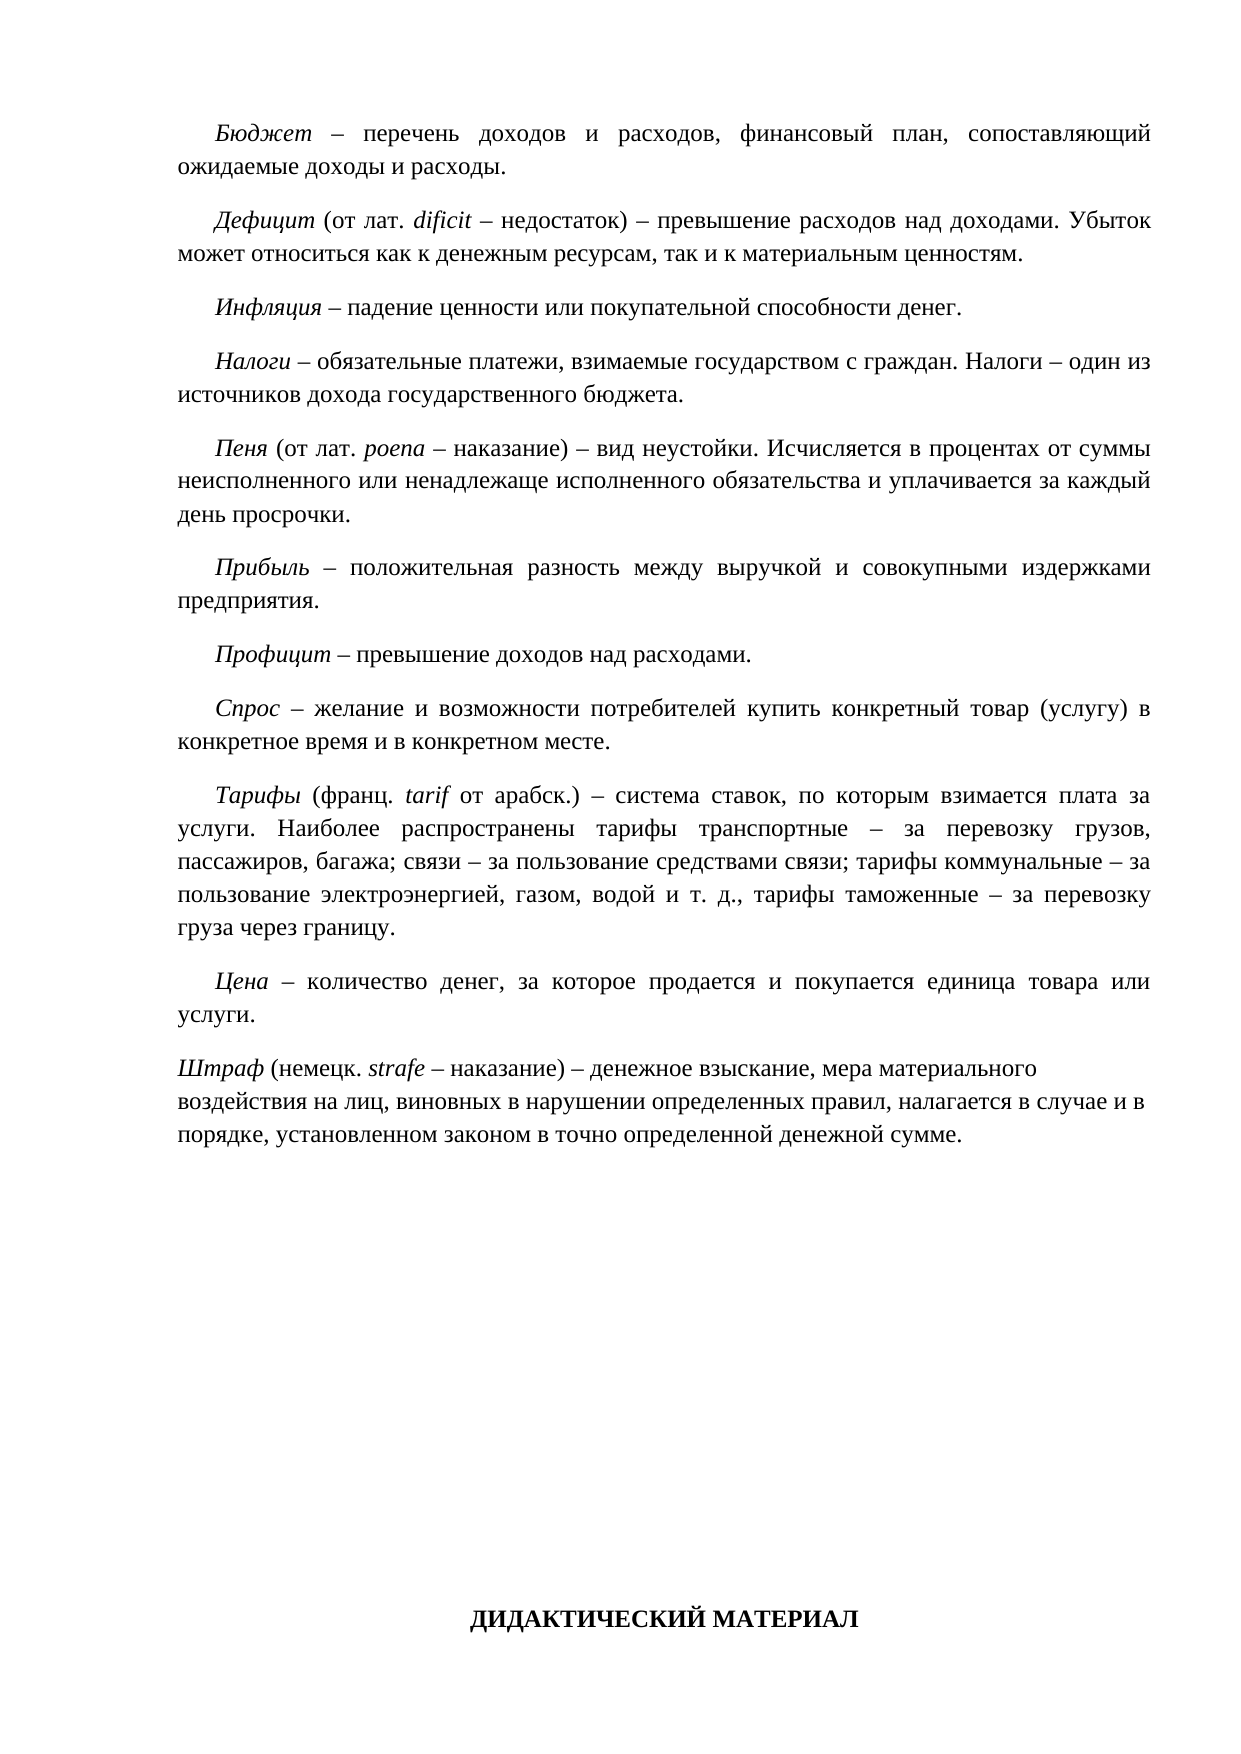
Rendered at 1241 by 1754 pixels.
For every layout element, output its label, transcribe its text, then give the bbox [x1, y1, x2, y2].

text Пеня (от лат. poena – наказание) – вид неустойки. Исчисляется в процентах от суммы неисполненного или ненадлежаще исполненного обязательства и уплачивается за каждый день просрочки. [177, 433, 1152, 527]
text Штраф (немецк. strafe – наказание) – денежное взыскание, мера материального воздействия на лиц, виновных в нарушении определенных правил, налагается в случае и в порядке, установленном законом в точно определенной денежной сумме. [177, 1053, 1152, 1148]
text Цена – количество денег, за которое продается и покупается единица товара или услуги. [177, 966, 1152, 1028]
text ДИДАКТИЧЕСКИЙ МАТЕРИАЛ [177, 1604, 1152, 1632]
text Прибыль – положительная разность между выручкой и совокупными издержками предприятия. [177, 552, 1152, 614]
text Налоги – обязательные платежи, взимаемые государством с граждан. Налоги – один из источников дохода государственного бюджета. [177, 346, 1152, 407]
text Инфляция – падение ценности или покупательной способности денег. [177, 292, 1152, 321]
text Профицит – превышение доходов над расходами. [177, 639, 1152, 668]
text Спрос – желание и возможности потребителей купить конкретный товар (услугу) в конкретное время и в конкретном месте. [177, 693, 1152, 755]
text Тарифы (франц. tarif от арабск.) – система ставок, по которым взимается плата за услуги. Наиболее распространены тарифы транспортные – за перевозку грузов, пассажиров, багажа; связи – за пользование средствами связи; тарифы коммунальные – за пользование электроэнергией, газом, водой и т. д., тарифы таможенные – за перевозку груза через границу. [177, 780, 1152, 941]
text Бюджет – перечень доходов и расходов, финансовый план, сопоставляющий ожидаемые доходы и расходы. [177, 118, 1152, 180]
text Дефицит (от лат. dificit – недостаток) – превышение расходов над доходами. Убыток может относиться как к денежным ресурсам, так и к материальным ценностям. [177, 205, 1152, 267]
